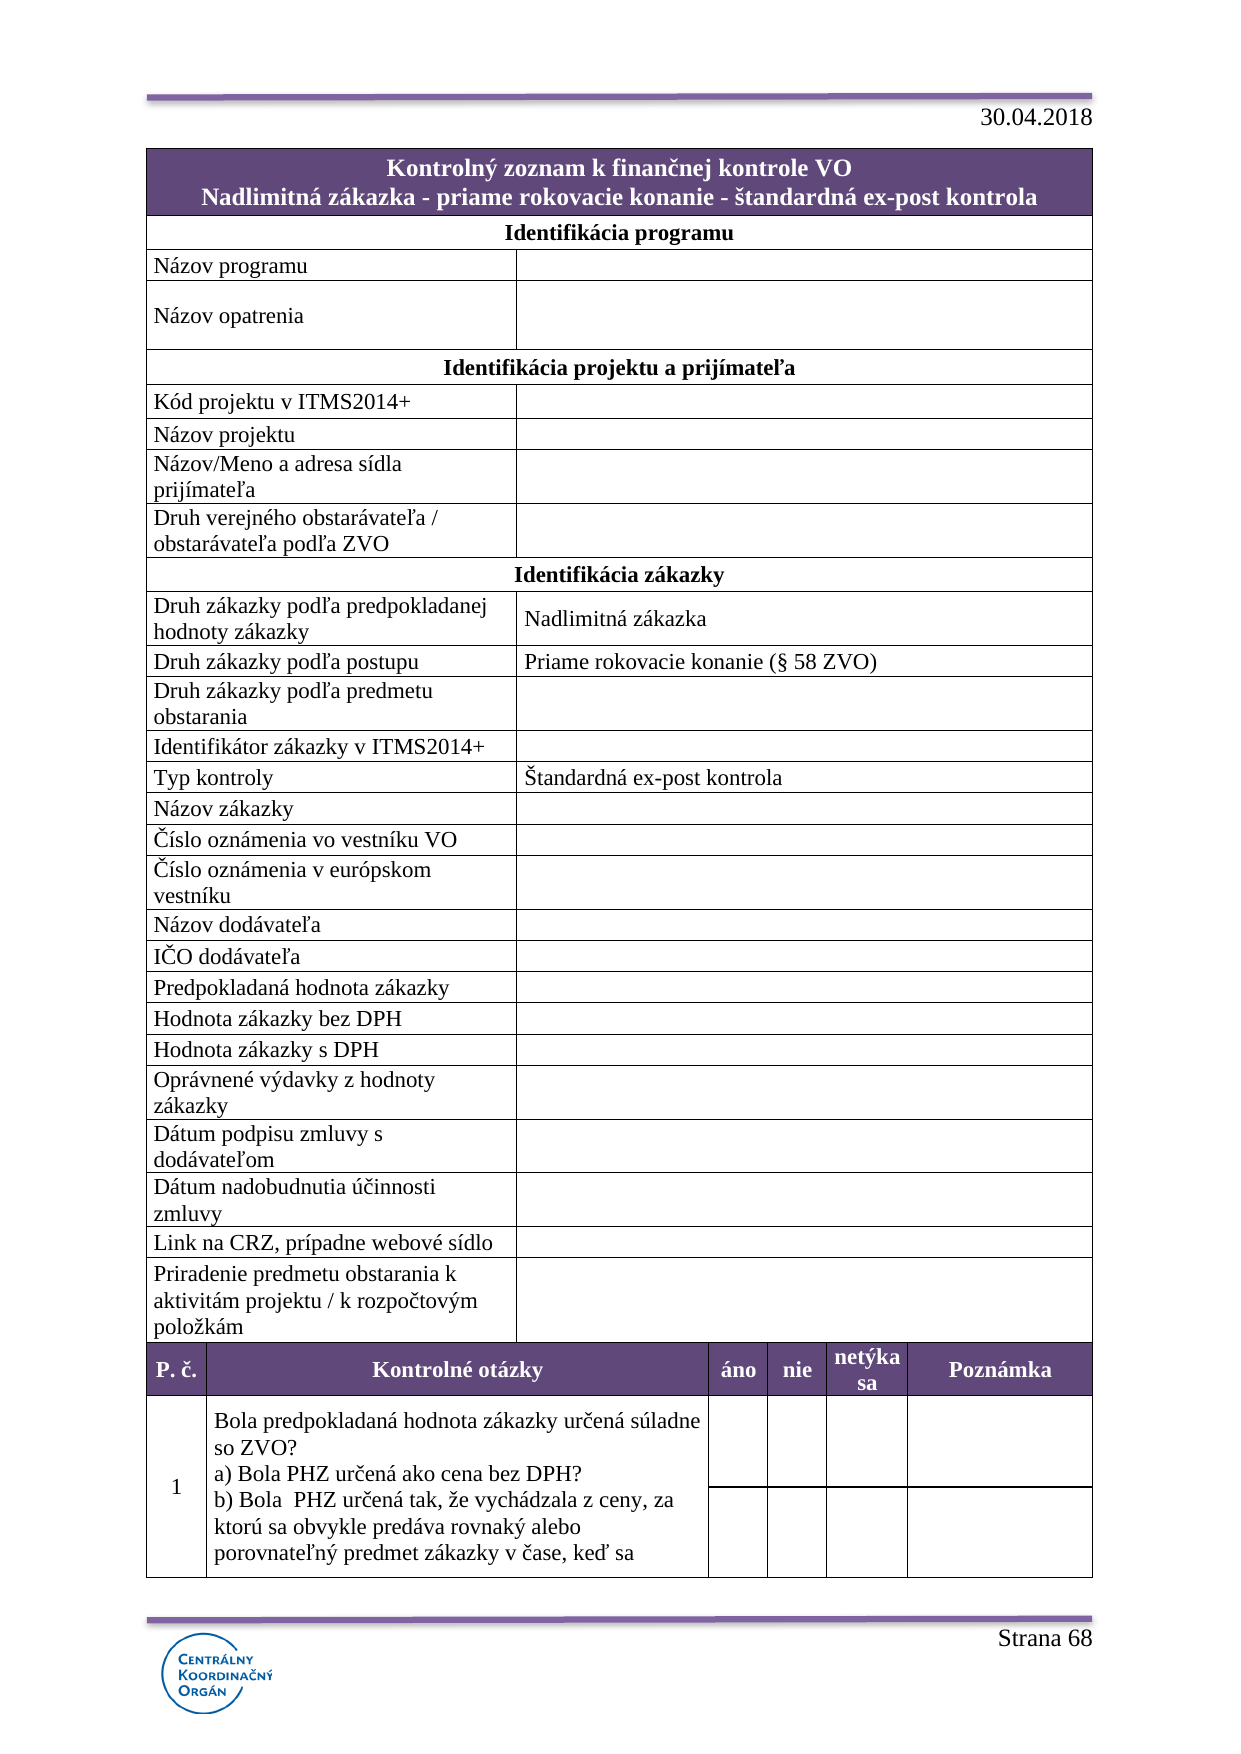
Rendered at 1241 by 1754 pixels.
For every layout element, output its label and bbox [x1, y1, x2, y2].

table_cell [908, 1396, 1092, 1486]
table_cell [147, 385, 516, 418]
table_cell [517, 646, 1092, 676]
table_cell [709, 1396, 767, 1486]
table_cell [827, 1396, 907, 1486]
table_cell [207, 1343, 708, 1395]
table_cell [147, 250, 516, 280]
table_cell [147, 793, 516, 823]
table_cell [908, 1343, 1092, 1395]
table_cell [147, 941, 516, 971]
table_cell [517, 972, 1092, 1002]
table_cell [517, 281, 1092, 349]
picture [159, 1631, 272, 1713]
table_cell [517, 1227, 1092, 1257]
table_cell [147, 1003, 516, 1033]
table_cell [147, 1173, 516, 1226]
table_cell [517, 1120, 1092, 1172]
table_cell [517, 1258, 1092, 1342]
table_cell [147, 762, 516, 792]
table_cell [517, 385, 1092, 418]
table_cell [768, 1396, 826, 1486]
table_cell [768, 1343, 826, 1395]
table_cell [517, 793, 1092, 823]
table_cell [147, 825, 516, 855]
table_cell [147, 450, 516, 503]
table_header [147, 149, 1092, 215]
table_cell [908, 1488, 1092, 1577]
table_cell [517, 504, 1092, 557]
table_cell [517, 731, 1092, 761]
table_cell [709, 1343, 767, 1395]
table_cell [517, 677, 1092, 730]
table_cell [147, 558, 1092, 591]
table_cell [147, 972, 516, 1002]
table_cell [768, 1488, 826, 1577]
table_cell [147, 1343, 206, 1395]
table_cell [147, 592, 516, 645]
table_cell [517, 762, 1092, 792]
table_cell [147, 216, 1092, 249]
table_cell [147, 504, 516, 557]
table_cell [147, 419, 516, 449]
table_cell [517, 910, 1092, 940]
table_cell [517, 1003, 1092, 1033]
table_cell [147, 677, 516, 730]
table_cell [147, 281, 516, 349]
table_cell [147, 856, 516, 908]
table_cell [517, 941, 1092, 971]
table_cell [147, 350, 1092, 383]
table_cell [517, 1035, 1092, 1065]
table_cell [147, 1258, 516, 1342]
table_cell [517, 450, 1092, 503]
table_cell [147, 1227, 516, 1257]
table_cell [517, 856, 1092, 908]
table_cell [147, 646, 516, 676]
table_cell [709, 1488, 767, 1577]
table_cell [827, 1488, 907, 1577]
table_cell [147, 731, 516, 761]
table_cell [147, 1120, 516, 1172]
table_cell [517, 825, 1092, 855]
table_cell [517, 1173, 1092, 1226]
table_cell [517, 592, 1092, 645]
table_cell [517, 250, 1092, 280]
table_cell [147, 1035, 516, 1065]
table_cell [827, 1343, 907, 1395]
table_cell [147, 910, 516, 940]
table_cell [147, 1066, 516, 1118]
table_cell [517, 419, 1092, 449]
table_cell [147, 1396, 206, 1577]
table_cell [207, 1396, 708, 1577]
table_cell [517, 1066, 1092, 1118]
